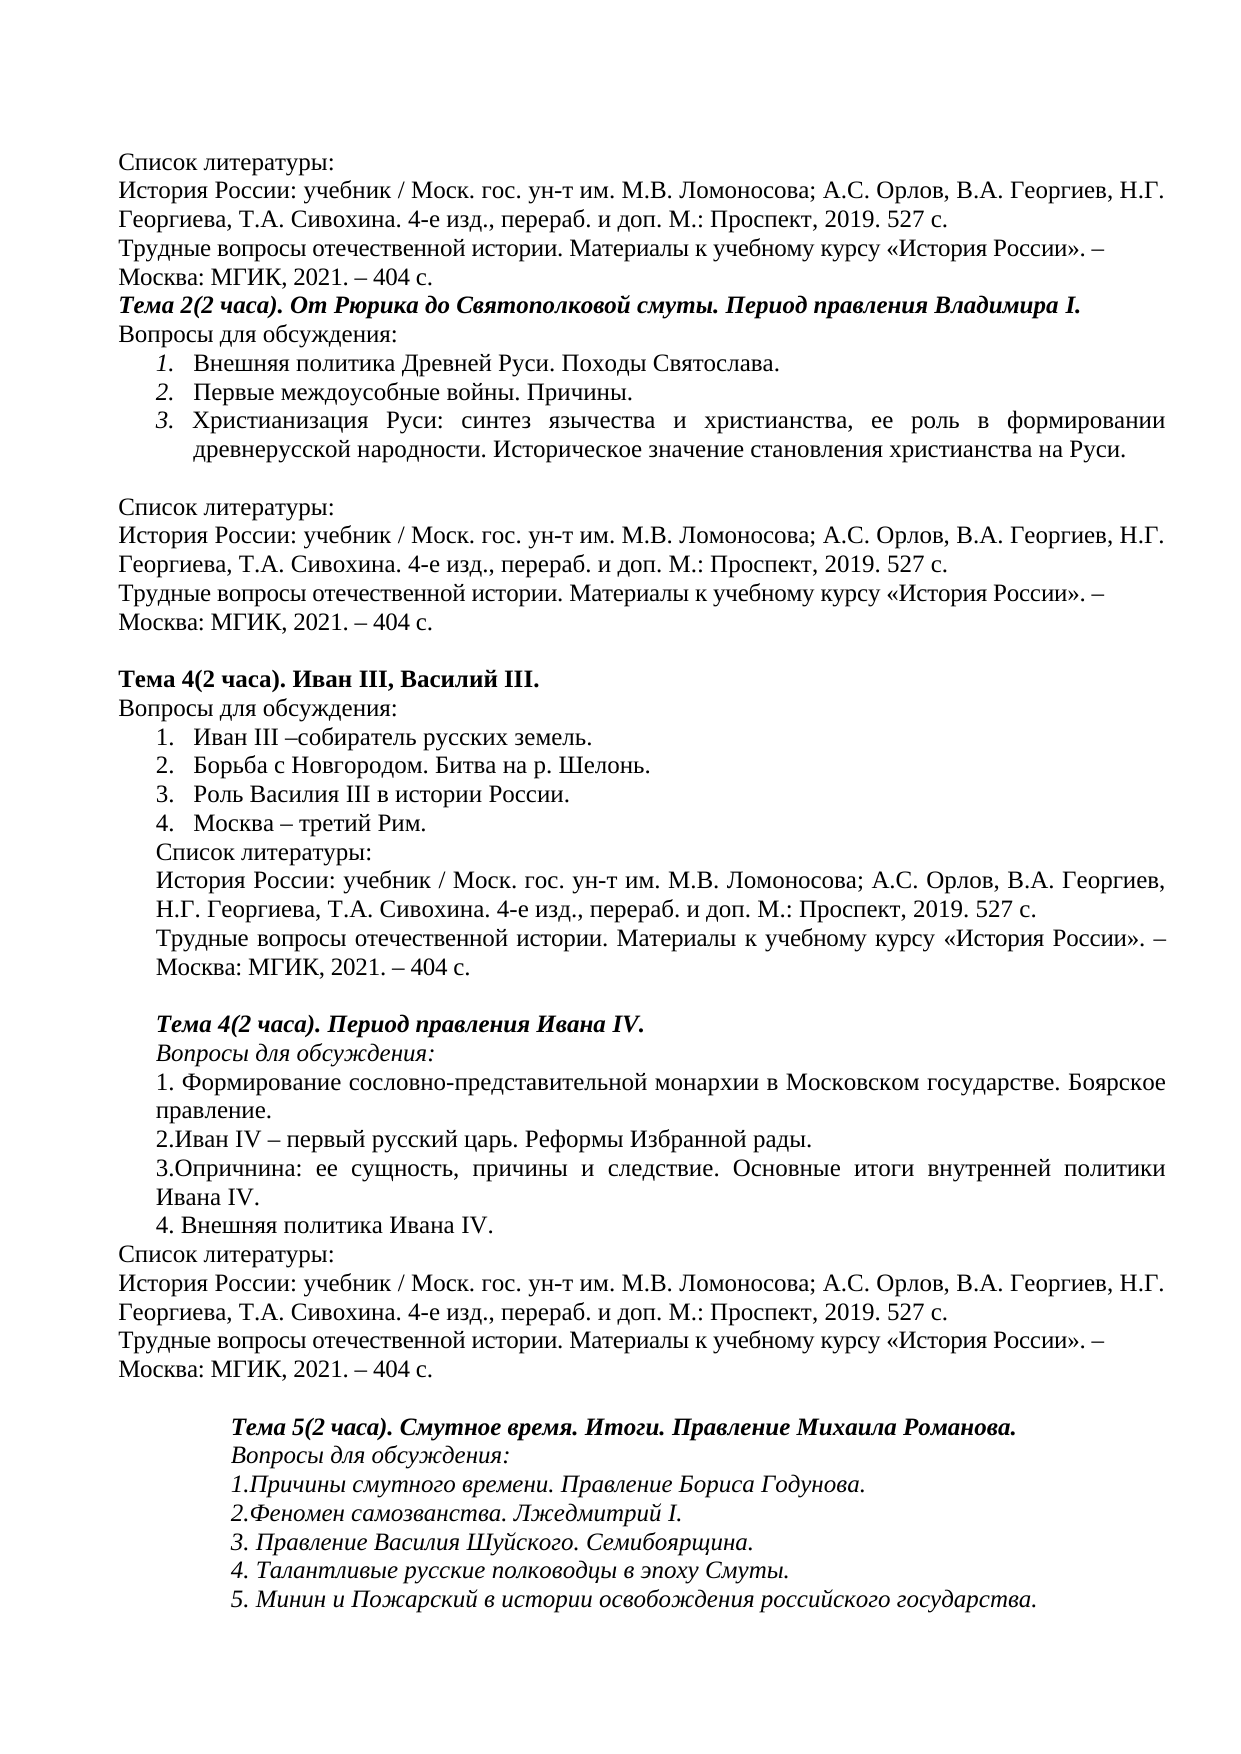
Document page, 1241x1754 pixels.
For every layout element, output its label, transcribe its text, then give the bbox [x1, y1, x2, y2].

text Трудные вопросы отечественной истории. Материалы к учебному курсу «История России». – Москва: МГИК, 2021. – 404 с. [118, 578, 1167, 636]
text Трудные вопросы отечественной истории. Материалы к учебному курсу «История России». – Москва: МГИК, 2021. – 404 с. [118, 1326, 1167, 1383]
text Трудные вопросы отечественной истории. Материалы к учебному курсу «История России». – Москва: МГИК, 2021. – 404 с. [156, 923, 1167, 981]
text Список литературы: [118, 1239, 1167, 1268]
text Тема 4(2 часа). Иван III, Василий III. [118, 664, 1167, 693]
text 2.Феномен самозванства. Лжедмитрий I. [231, 1498, 1167, 1527]
list Москва – третий Рим. [156, 808, 1167, 837]
text 4. Внешняя политика Ивана IV. [156, 1211, 1167, 1239]
text Вопросы для обсуждения: [118, 693, 1167, 722]
text Тема 2(2 часа). От Рюрика до Святополковой смуты. Период правления Владимира I. [118, 291, 1167, 319]
text Тема 5(2 часа). Смутное время. Итоги. Правление Михаила Романова. [231, 1412, 1167, 1441]
text Трудные вопросы отечественной истории. Материалы к учебному курсу «История России». – Москва: МГИК, 2021. – 404 с. [118, 233, 1167, 291]
text Список литературы: [118, 492, 1167, 521]
text 4. Талантливые русские полководцы в эпоху Смуты. [231, 1556, 1167, 1584]
text Вопросы для обсуждения: [118, 319, 1167, 348]
text Вопросы для обсуждения: [231, 1441, 1167, 1469]
list Иван III –собиратель русских земель. [156, 722, 1167, 751]
text Список литературы: [156, 837, 1167, 866]
text 2.Иван IV – первый русский царь. Реформы Избранной рады. [156, 1124, 1167, 1153]
list Внешняя политика Древней Руси. Походы Святослава. [156, 348, 1167, 377]
text 1. Формирование сословно-представительной монархии в Московском государстве. Боярское правление. [156, 1067, 1167, 1124]
text Вопросы для обсуждения: [156, 1038, 1167, 1067]
text Тема 4(2 часа). Период правления Ивана IV. [156, 1009, 1167, 1038]
list Борьба с Новгородом. Битва на р. Шелонь. [156, 751, 1167, 779]
text Список литературы: [118, 147, 1167, 176]
text 3. Правление Василия Шуйского. Семибоярщина. [231, 1527, 1167, 1556]
text 5. Минин и Пожарский в истории освобождения российского государства. [231, 1584, 1167, 1613]
text 3.Опричнина: ее сущность, причины и следствие. Основные итоги внутренней политики Ивана IV. [156, 1153, 1167, 1211]
text 1.Причины смутного времени. Правление Бориса Годунова. [231, 1469, 1167, 1498]
list Первые междоусобные войны. Причины. [156, 377, 1167, 406]
list Роль Василия III в истории России. [156, 779, 1167, 808]
list Христианизация Руси: синтез язычества и христианства, ее роль в формировании древнерусской народности. Историческое значение становления христианства на Руси. [156, 406, 1167, 463]
